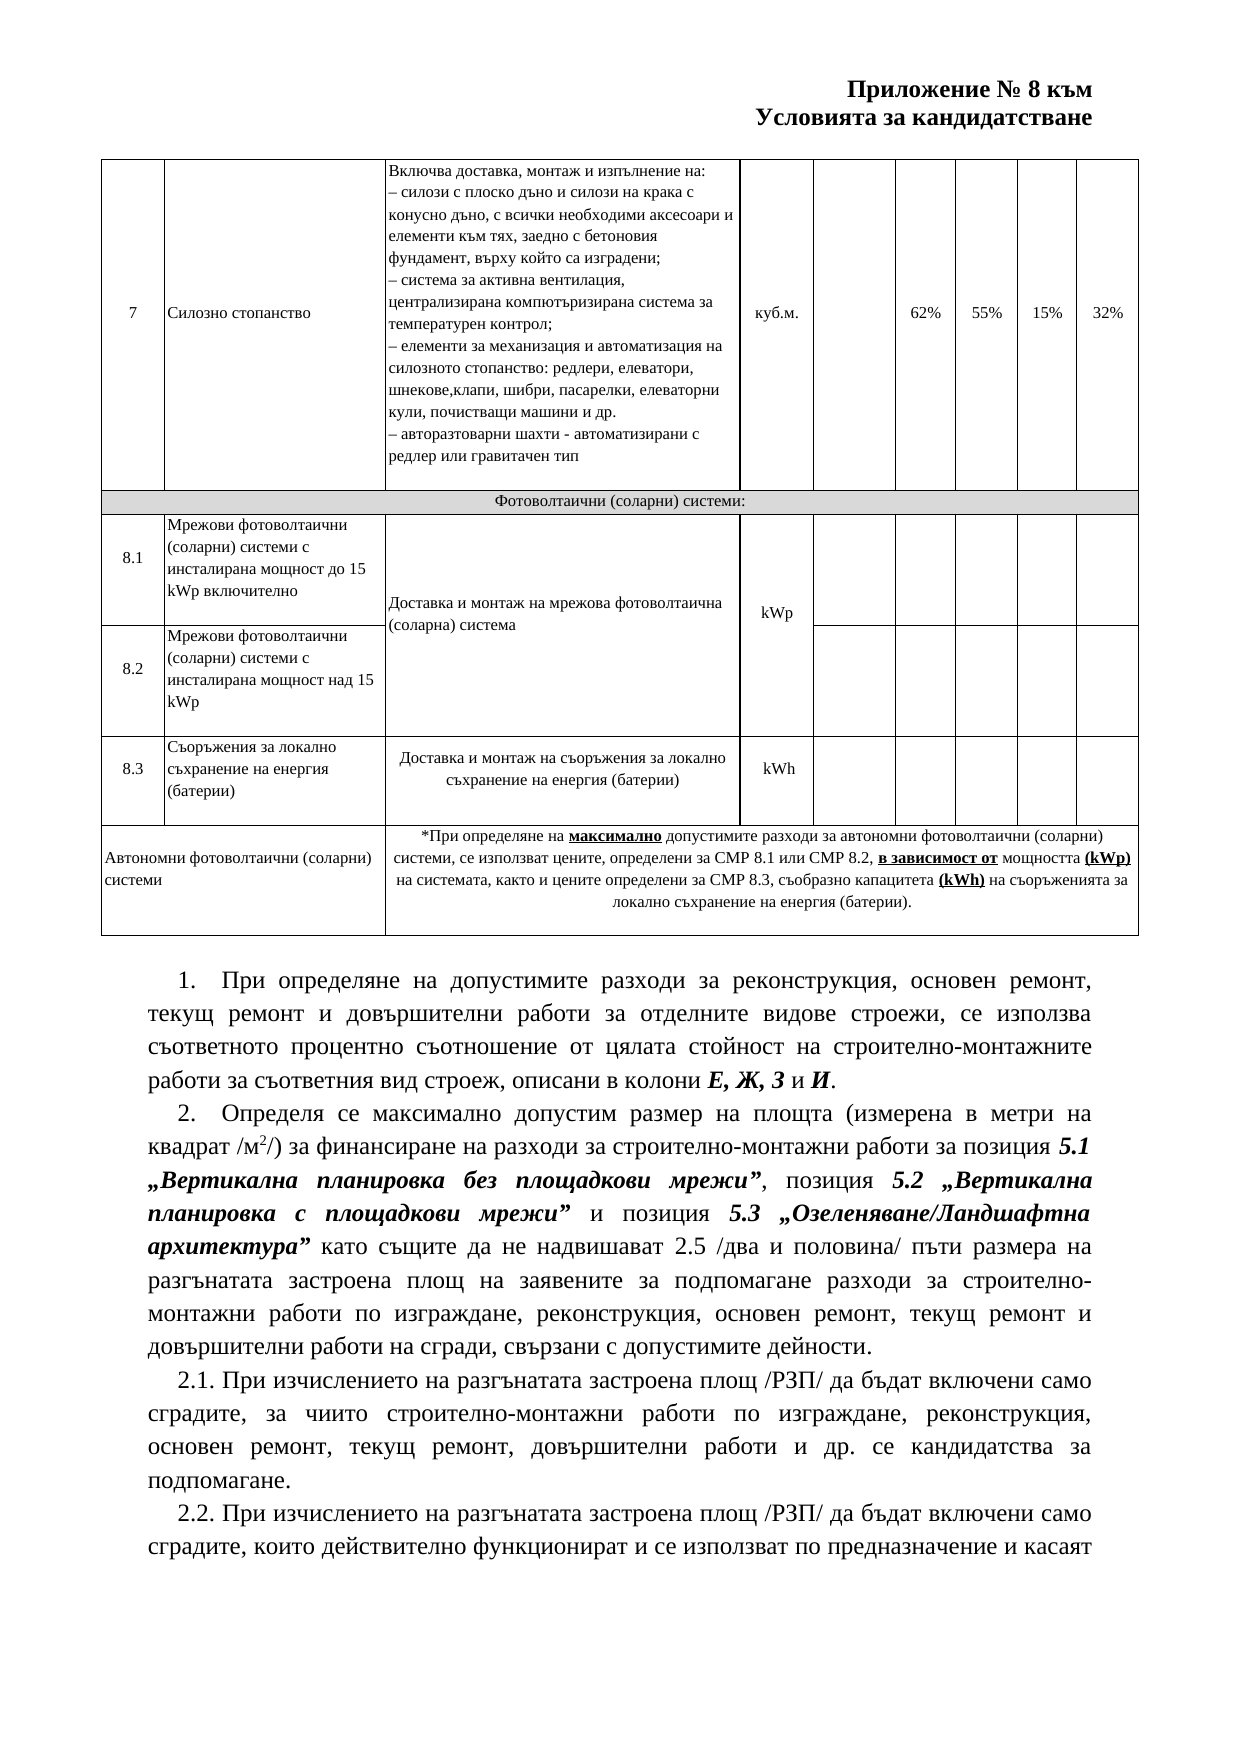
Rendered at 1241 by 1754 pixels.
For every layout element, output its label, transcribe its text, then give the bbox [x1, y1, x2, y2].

table_cell 8.1 [102, 515, 164, 625]
table_cell 8.3 [102, 737, 164, 824]
table_cell Фотоволтаични (соларни) системи: [102, 491, 1138, 514]
table_cell kWp [741, 515, 813, 736]
table_cell kWh [741, 737, 813, 824]
table_cell 55% [956, 160, 1017, 490]
table_cell [1077, 626, 1138, 736]
table_cell [896, 737, 955, 824]
table_cell 15% [1018, 160, 1076, 490]
table_cell [956, 515, 1017, 625]
table_cell Доставка и монтаж на съоръжения за локално съхранение на енергия (батерии) [386, 737, 739, 824]
table_cell Автономни фотоволтаични (соларни) системи [102, 826, 385, 935]
table_cell [1018, 626, 1076, 736]
table_cell [1018, 515, 1076, 625]
table_cell 8.2 [102, 626, 164, 736]
table_cell 32% [1077, 160, 1138, 490]
table_cell Мрежови фотоволтаични (соларни) системи с инсталирана мощност до 15 kWp включително [165, 515, 385, 625]
table_cell *При определяне на максимално допустимите разходи за автономни фотоволтаични (соларни) системи, се използват цените, определени за СМР 8.1 или СМР 8.2, в зависимост от мощността (kWp) на системата, както и цените определени за СМР 8.3, съобразно капацитета (kWh) на съоръженията за локално съхранение на енергия (батерии). [386, 826, 1138, 935]
table_cell 62% [896, 160, 955, 490]
text 2.1. При изчислението на разгънатата застроена площ /РЗП/ да бъдат включени само сградите, за чиито строително-монтажни работи по изграждане, реконструкция, основен ремонт, текущ ремонт, довършителни работи и др. се кандидатства за подпомагане. [148, 1361, 1093, 1495]
table_cell куб.м. [741, 160, 813, 490]
table_cell [814, 626, 895, 736]
list При определяне на допустимите разходи за реконструкция, основен ремонт, текущ ремонт и довършителни работи за отделните видове строежи, се използва съответното процентно съотношение от цялата стойност на строително-монтажните работи за съответния вид строеж, описани в колони Е, Ж, З и И. [148, 961, 1093, 1095]
table_cell [956, 626, 1017, 736]
list Oпределя се максимално допустим размер на площта (измерена в метри на квадрат /м2/) за финансиране на разходи за строително-монтажни работи за позиция 5.1 „Вертикална планировка без площадкови мрежи”, позиция 5.2 „Вертикална планировка с площадкови мрежи” и позиция 5.3 „Озеленяване/Ландшафтна архитектура” като същите да не надвишават 2.5 /два и половина/ пъти размера на разгънатата застроена площ на заявените за подпомагане разходи за строително-монтажни работи по изграждане, реконструкция, основен ремонт, текущ ремонт и довършителни работи на сгради, свързани с допустимите дейности. [148, 1095, 1093, 1361]
table_cell [814, 515, 895, 625]
table_cell [1077, 515, 1138, 625]
table_cell [1018, 737, 1076, 824]
table_cell [896, 626, 955, 736]
table_cell [956, 737, 1017, 824]
table_cell 7 [102, 160, 164, 490]
table_cell [1077, 737, 1138, 824]
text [148, 1495, 1093, 1561]
table_cell Мрежови фотоволтаични (соларни) системи с инсталирана мощност над 15 kWp [165, 626, 385, 736]
table_cell Доставка и монтаж на мрежова фотоволтаична (соларна) система [386, 515, 739, 736]
table_cell [814, 737, 895, 824]
table_cell [814, 160, 895, 490]
table_cell Включва доставка, монтаж и изпълнение на: – силози с плоско дъно и силози на крака с конусно дъно, с всички необходими аксесоари и елементи към тях, заедно с бетоновия фундамент, върху който са изградени; – система за активна вентилация, централизирана компютъризирана система за температурен контрол; – елементи за механизация и автоматизация на силозното стопанство: редлери, елеватори, шнекове,клапи, шибри, пасарелки, елеваторни кули, почистващи машини и др. – авторазтоварни шахти - автоматизирани с редлер или гравитачен тип [386, 160, 739, 490]
table_cell Съоръжения за локално съхранение на енергия (батерии) [165, 737, 385, 824]
table_cell [896, 515, 955, 625]
table_cell Силозно стопанство [165, 160, 385, 490]
